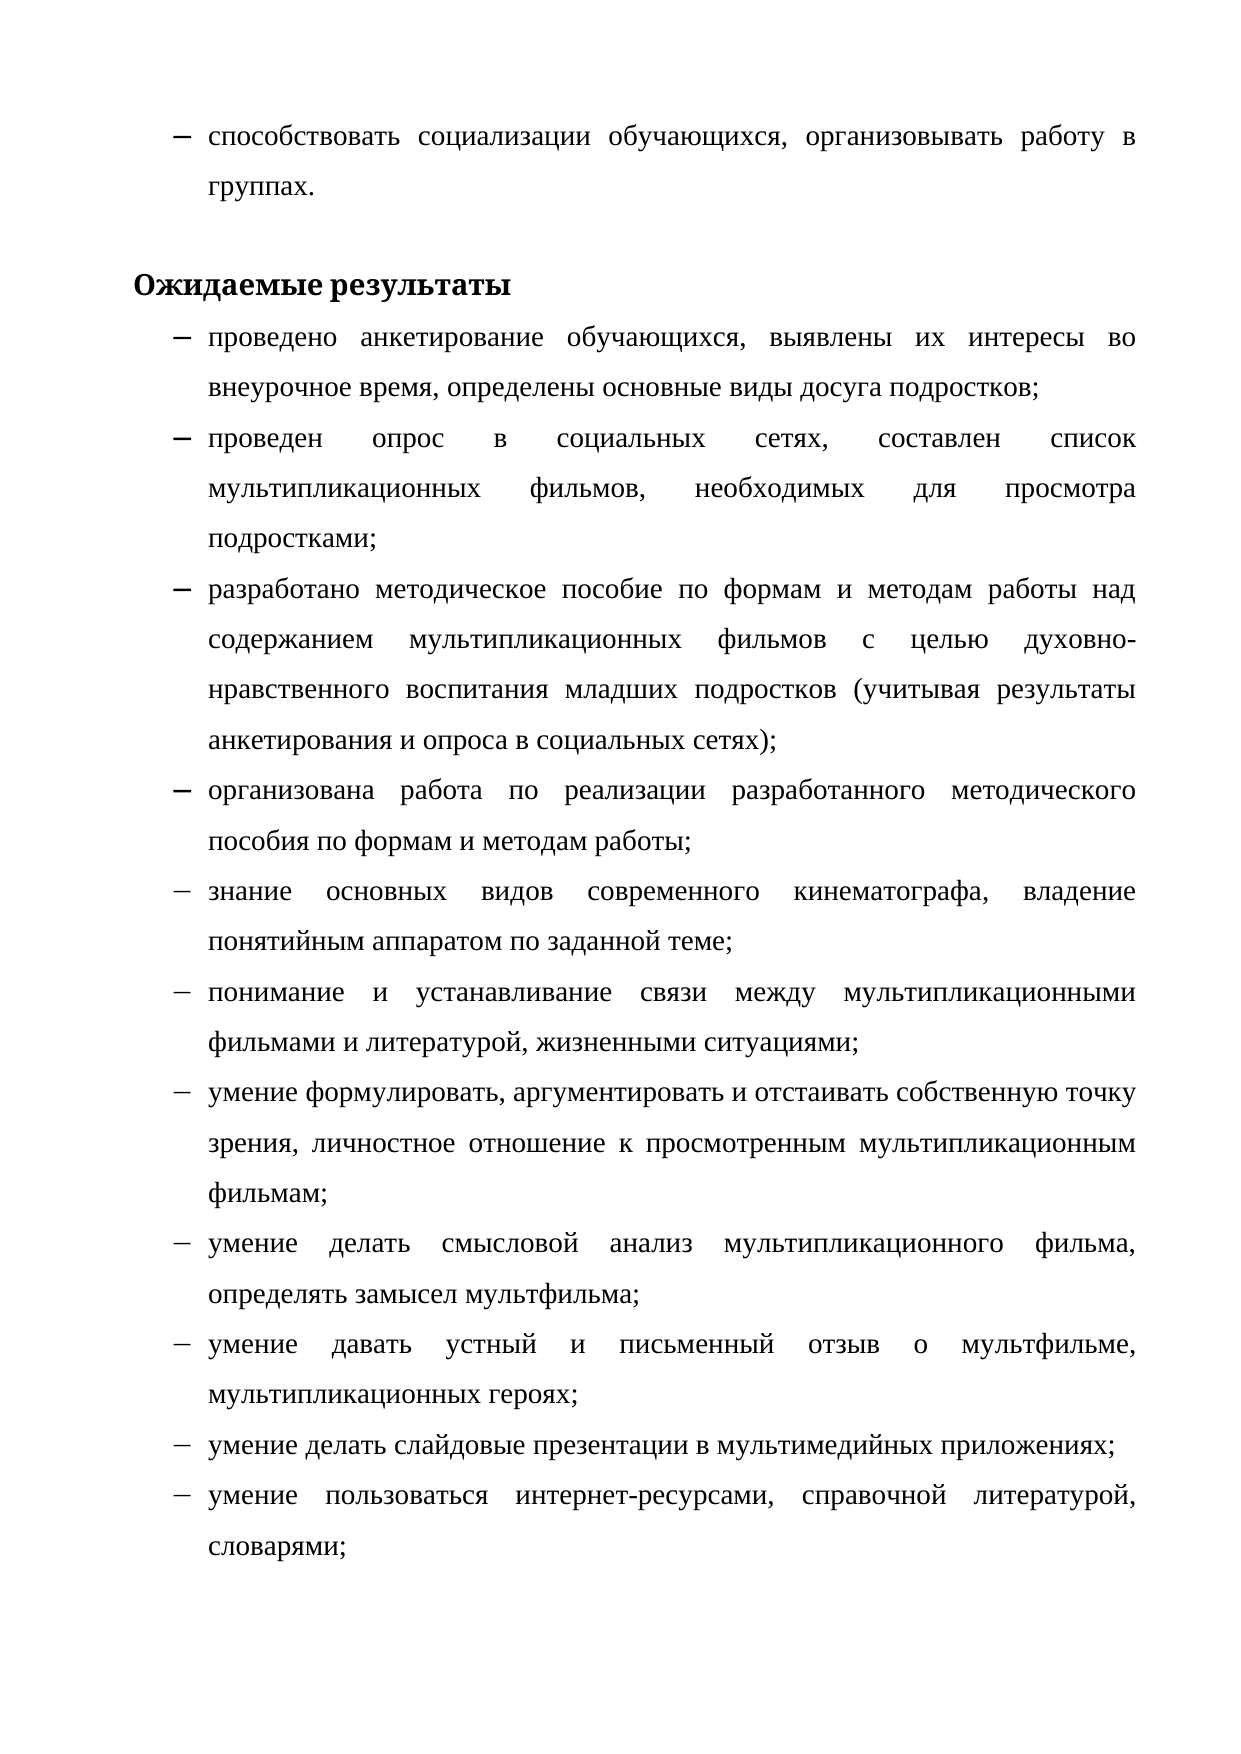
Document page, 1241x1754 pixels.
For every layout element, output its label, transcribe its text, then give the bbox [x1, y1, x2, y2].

list проведено анкетирование обучающихся, выявлены их интересы во внеурочное время, определены основные виды досуга подростков; [170, 319, 1137, 403]
list умение формулировать, аргументировать и отстаивать собственную точку зрения, личностное отношение к просмотренным мультипликационным фильмам; [170, 1074, 1137, 1209]
list организована работа по реализации разработанного методического пособия по формам и методам работы; [170, 772, 1137, 856]
list умение делать слайдовые презентации в мультимедийных приложениях; [170, 1427, 1137, 1461]
list знание основных видов современного кинематографа, владение понятийным аппаратом по заданной теме; [170, 873, 1137, 957]
list проведен опрос в социальных сетях, составлен список мультипликационных фильмов, необходимых для просмотра подростками; [170, 420, 1137, 554]
list умение давать устный и письменный отзыв о мультфильме, мультипликационных героях; [170, 1326, 1137, 1410]
list умение делать смысловой анализ мультипликационного фильма, определять замысел мультфильма; [170, 1226, 1137, 1309]
list разработано методическое пособие по формам и методам работы над содержанием мультипликационных фильмов с целью духовно-нравственного воспитания младших подростков (учитывая результаты анкетирования и опроса в социальных сетях); [170, 571, 1137, 756]
list понимание и устанавливание связи между мультипликационными фильмами и литературой, жизненными ситуациями; [170, 974, 1137, 1058]
list умение пользоваться интернет-ресурсами, справочной литературой, словарями; [170, 1477, 1137, 1561]
list способствовать социализации обучающихся, организовывать работу в группах. [170, 118, 1137, 202]
subtitle Ожидаемые результаты [133, 269, 1137, 302]
